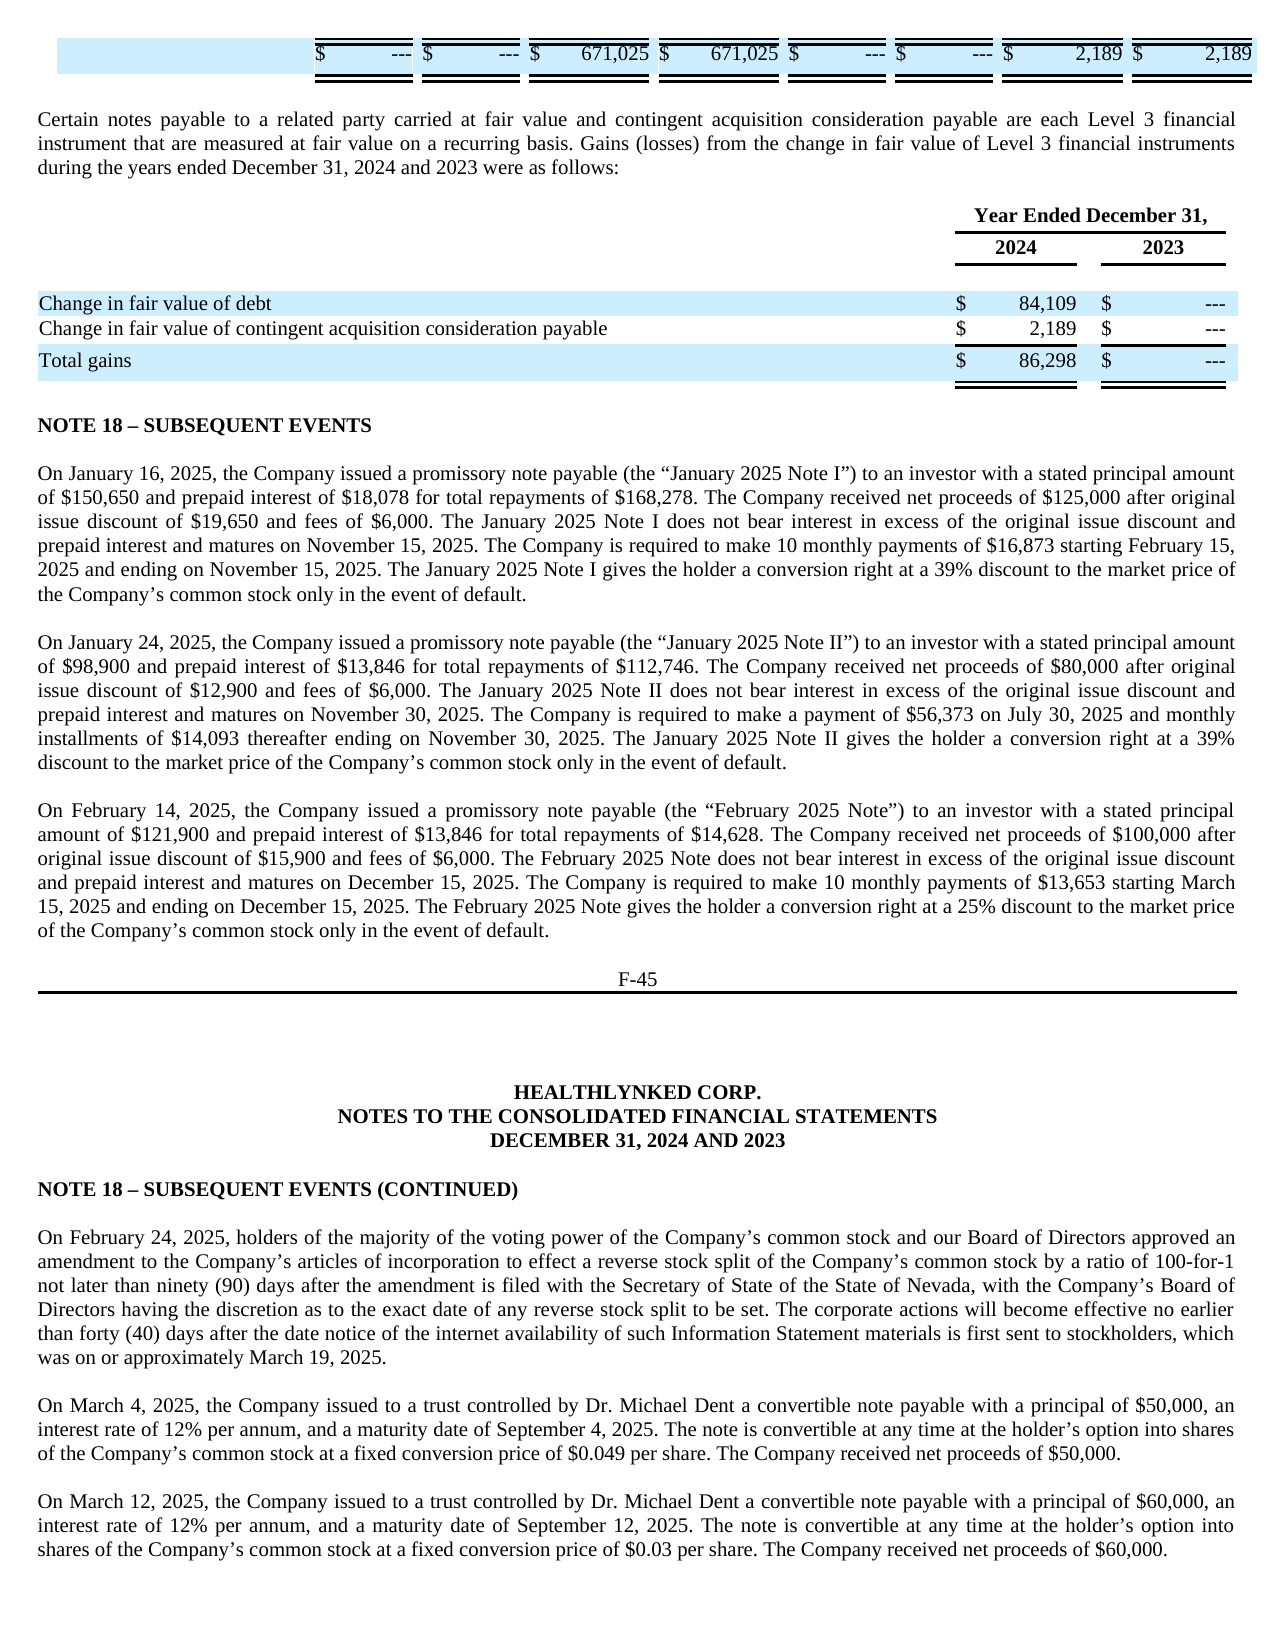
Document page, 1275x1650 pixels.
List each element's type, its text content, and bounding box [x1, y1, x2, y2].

text On March 12, 2025, the Company issued to a trust controlled by Dr. Michael Dent a convertible note payable with a principal of $60,000, an interest rate of 12% per annum, and a maturity date of September 12, 2025. The note is convertible at any time at the holder’s option into shares of the Company’s common stock at a fixed conversion price of $0.03 per share. The Company received net proceeds of $60,000. [37, 1489, 1237, 1561]
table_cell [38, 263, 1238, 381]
text Certain notes payable to a related party carried at fair value and contingent acquisition consideration payable are each Level 3 financial instrument that are measured at fair value on a recurring basis. Gains (losses) from the change in fair value of Level 3 financial instruments during the years ended December 31, 2024 and 2023 were as follows: [37, 107, 1237, 179]
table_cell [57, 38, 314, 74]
text NOTES TO THE CONSOLIDATED FINANCIAL STATEMENTS [37, 1104, 1237, 1128]
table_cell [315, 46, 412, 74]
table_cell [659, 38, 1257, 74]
text HEALTHLYNKED CORP. [37, 1080, 1237, 1104]
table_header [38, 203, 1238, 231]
text On January 24, 2025, the Company issued a promissory note payable (the “January 2025 Note II”) to an investor with a stated principal amount of $98,900 and prepaid interest of $13,846 for total repayments of $112,746. The Company received net proceeds of $80,000 after original issue discount of $12,900 and fees of $6,000. The January 2025 Note II does not bear interest in excess of the original issue discount and prepaid interest and matures on November 30, 2025. The Company is required to make a payment of $56,373 on July 30, 2025 and monthly installments of $14,093 thereafter ending on November 30, 2025. The January 2025 Note II gives the holder a conversion right at a 39% discount to the market price of the Company’s common stock only in the event of default. [37, 629, 1237, 774]
text On February 24, 2025, holders of the majority of the voting power of the Company’s common stock and our Board of Directors approved an amendment to the Company’s articles of incorporation to effect a reverse stock split of the Company’s common stock by a ratio of 100-for-1 not later than ninety (90) days after the amendment is filed with the Secretary of State of the State of Nevada, with the Company’s Board of Directors having the discretion as to the exact date of any reverse stock split to be set. The corporate actions will become effective no earlier than forty (40) days after the date notice of the internet availability of such Information Statement materials is first sent to stockholders, which was on or approximately March 19, 2025. [37, 1224, 1237, 1369]
text NOTE 18 – SUBSEQUENT EVENTS (CONTINUED) [37, 1176, 1237, 1201]
text F-45 [37, 967, 1237, 994]
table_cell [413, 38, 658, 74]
text On March 4, 2025, the Company issued to a trust controlled by Dr. Michael Dent a convertible note payable with a principal of $50,000, an interest rate of 12% per annum, and a maturity date of September 4, 2025. The note is convertible at any time at the holder’s option into shares of the Company’s common stock at a fixed conversion price of $0.049 per share. The Company received net proceeds of $50,000. [37, 1393, 1237, 1465]
text NOTE 18 – SUBSEQUENT EVENTS [37, 413, 1237, 437]
text On February 14, 2025, the Company issued a promissory note payable (the “February 2025 Note”) to an investor with a stated principal amount of $121,900 and prepaid interest of $13,846 for total repayments of $14,628. The Company received net proceeds of $100,000 after original issue discount of $15,900 and fees of $6,000. The February 2025 Note does not bear interest in excess of the original issue discount and prepaid interest and matures on December 15, 2025. The Company is required to make 10 monthly payments of $13,653 starting March 15, 2025 and ending on December 15, 2025. The February 2025 Note gives the holder a conversion right at a 25% discount to the market price of the Company’s common stock only in the event of default. [37, 798, 1237, 942]
text DECEMBER 31, 2024 AND 2023 [37, 1128, 1237, 1152]
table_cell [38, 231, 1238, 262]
text On January 16, 2025, the Company issued a promissory note payable (the “January 2025 Note I”) to an investor with a stated principal amount of $150,650 and prepaid interest of $18,078 for total repayments of $168,278. The Company received net proceeds of $125,000 after original issue discount of $19,650 and fees of $6,000. The January 2025 Note I does not bear interest in excess of the original issue discount and prepaid interest and matures on November 15, 2025. The Company is required to make 10 monthly payments of $16,873 starting February 15, 2025 and ending on November 15, 2025. The January 2025 Note I gives the holder a conversion right at a 39% discount to the market price of the Company’s common stock only in the event of default. [37, 461, 1237, 606]
